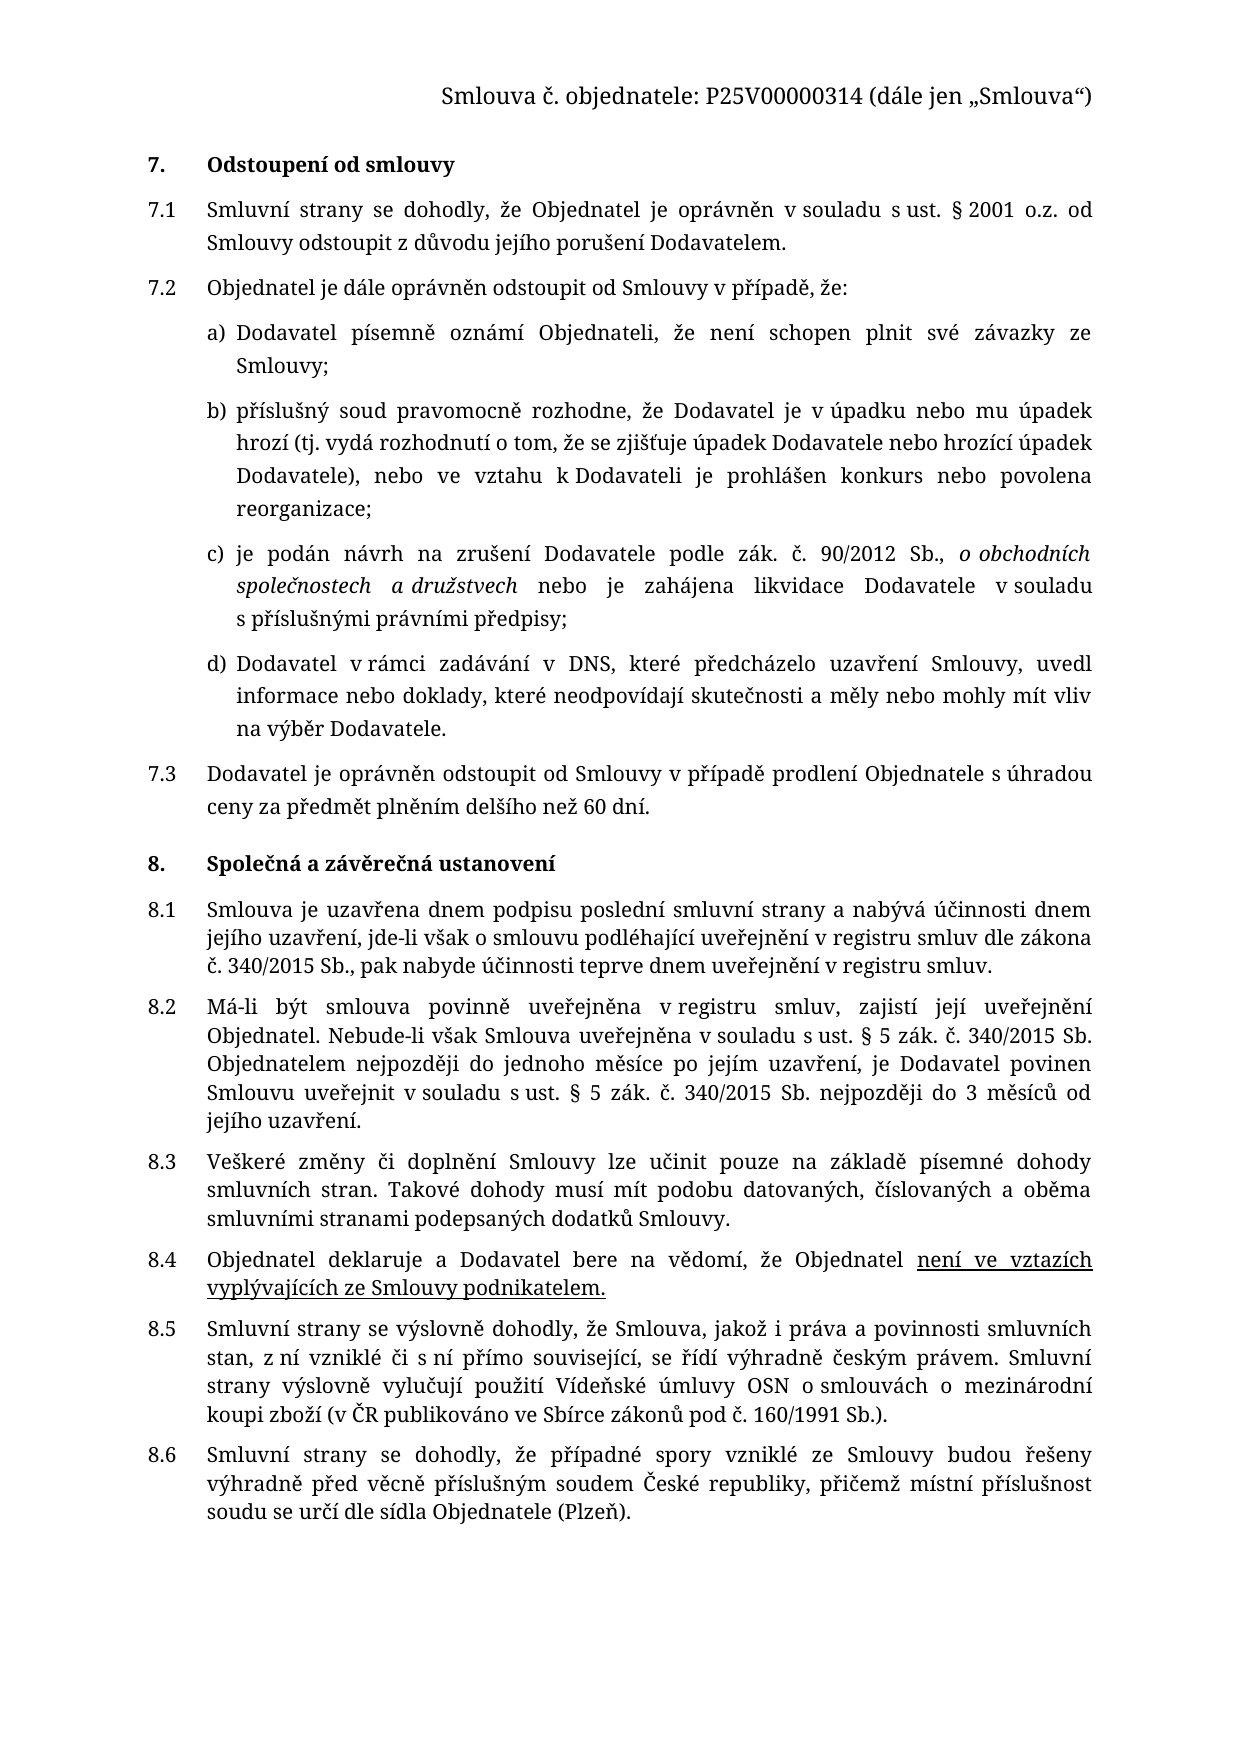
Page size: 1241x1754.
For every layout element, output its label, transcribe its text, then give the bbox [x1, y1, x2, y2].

list Dodavatel je oprávněn odstoupit od Smlouvy v případě prodlení Objednatele s úhradou ceny za předmět plněním delšího než 60 dní. [148, 759, 1093, 820]
list Veškeré změny či doplnění Smlouvy lze učinit pouze na základě písemné dohody smluvních stran. Takové dohody musí mít podobu datovaných, číslovaných a oběma smluvními stranami podepsaných dodatků Smlouvy. [148, 1147, 1093, 1232]
list Objednatel deklaruje a Dodavatel bere na vědomí, že Objednatel není ve vztazích vyplývajících ze Smlouvy podnikatelem. [148, 1245, 1093, 1302]
list Smluvní strany se dohodly, že případné spory vzniklé ze Smlouvy budou řešeny výhradně před věcně příslušným soudem České republiky, přičemž místní příslušnost soudu se určí dle sídla Objednatele (Plzeň). [148, 1441, 1093, 1526]
list Odstoupení od smlouvy [148, 150, 1093, 179]
list Dodavatel v rámci zadávání v DNS, které předcházelo uzavření Smlouvy, uvedl informace nebo doklady, které neodpovídají skutečnosti a měly nebo mohly mít vliv na výběr Dodavatele. [207, 649, 1093, 743]
list je podán návrh na zrušení Dodavatele podle zák. č. 90/2012 Sb., o obchodních společnostech a družstvech nebo je zahájena likvidace Dodavatele v souladu s příslušnými právními předpisy; [207, 539, 1093, 632]
list Smluvní strany se dohodly, že Objednatel je oprávněn v souladu s ust. § 2001 o.z. od Smlouvy odstoupit z důvodu jejího porušení Dodavatelem. [148, 195, 1093, 256]
list příslušný soud pravomocně rozhodne, že Dodavatel je v úpadku nebo mu úpadek hrozí (tj. vydá rozhodnutí o tom, že se zjišťuje úpadek Dodavatele nebo hrozící úpadek Dodavatele), nebo ve vztahu k Dodavateli je prohlášen konkurs nebo povolena reorganizace; [207, 396, 1093, 522]
list Dodavatel písemně oznámí Objednateli, že není schopen plnit své závazky ze Smlouvy; [207, 318, 1093, 379]
list Objednatel je dále oprávněn odstoupit od Smlouvy v případě, že: [148, 273, 1093, 301]
list Smluvní strany se výslovně dohodly, že Smlouva, jakož i práva a povinnosti smluvních stan, z ní vzniklé či s ní přímo související, se řídí výhradně českým právem. Smluvní strany výslovně vylučují použití Vídeňské úmluvy OSN o smlouvách o mezinárodní koupi zboží (v ČR publikováno ve Sbírce zákonů pod č. 160/1991 Sb.). [148, 1314, 1093, 1428]
list Společná a závěrečná ustanovení [148, 849, 1093, 878]
list Má-li být smlouva povinně uveřejněna v registru smluv, zajistí její uveřejnění Objednatel. Nebude-li však Smlouva uveřejněna v souladu s ust. § 5 zák. č. 340/2015 Sb. Objednatelem nejpozději do jednoho měsíce po jejím uzavření, je Dodavatel povinen Smlouvu uveřejnit v souladu s ust. § 5 zák. č. 340/2015 Sb. nejpozději do 3 měsíců od jejího uzavření. [148, 992, 1093, 1135]
list Smlouva je uzavřena dnem podpisu poslední smluvní strany a nabývá účinnosti dnem jejího uzavření, jde-li však o smlouvu podléhající uveřejnění v registru smluv dle zákona č. 340/2015 Sb., pak nabyde účinnosti teprve dnem uveřejnění v registru smluv. [148, 895, 1093, 980]
